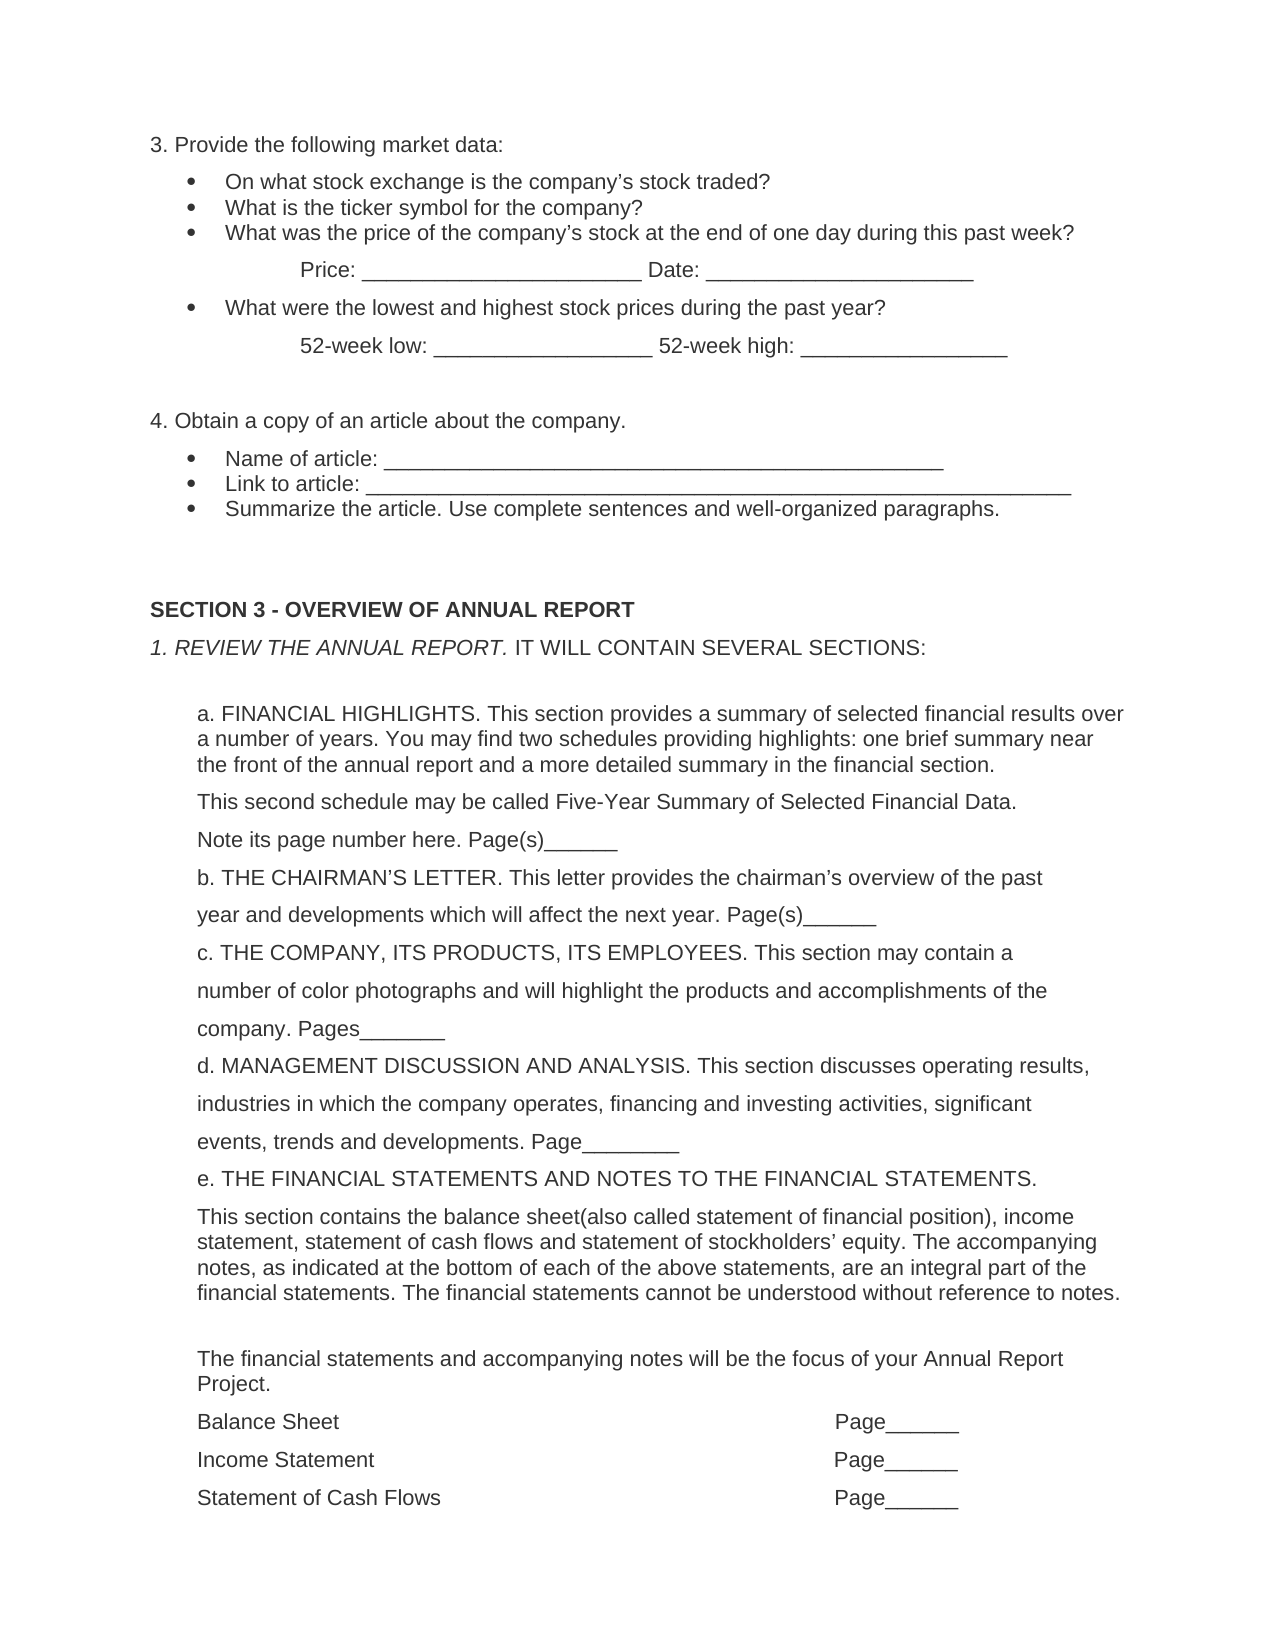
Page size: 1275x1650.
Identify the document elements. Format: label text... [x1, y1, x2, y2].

list Name of article: ______________________________________________ [187, 446, 1125, 471]
text c. THE COMPANY, ITS PRODUCTS, ITS EMPLOYEES. This section may contain a [197, 940, 1125, 965]
list On what stock exchange is the company’s stock traded? [187, 169, 1125, 194]
text Note its page number here. Page(s)______ [197, 827, 1125, 852]
text 1. REVIEW THE ANNUAL REPORT. IT WILL CONTAIN SEVERAL SECTIONS: [150, 634, 1125, 688]
text Income Statement Page______ [197, 1447, 1125, 1472]
text a. FINANCIAL HIGHLIGHTS. This section provides a summary of selected financial results over a number of years. You may find two schedules providing highlights: one brief summary near the front of the annual report and a more detailed summary in the financial section. [197, 701, 1125, 777]
text number of color photographs and will highlight the products and accomplishments of the [197, 978, 1125, 1003]
text events, trends and developments. Page________ [197, 1128, 1125, 1154]
text e. THE FINANCIAL STATEMENTS AND NOTES TO THE FINANCIAL STATEMENTS. [197, 1166, 1125, 1191]
text Price: _______________________ Date: ______________________ [225, 257, 1125, 282]
text 3. Provide the following market data: [150, 131, 1125, 157]
text year and developments which will affect the next year. Page(s)______ [197, 902, 1125, 927]
list Link to article: __________________________________________________________ [187, 471, 1125, 496]
text Statement of Cash Flows Page______ [197, 1484, 1125, 1509]
list Summarize the article. Use complete sentences and well-organized paragraphs. [187, 496, 1125, 521]
list What was the price of the company’s stock at the end of one day during this past week? [187, 219, 1125, 245]
text company. Pages_______ [197, 1015, 1125, 1041]
text The financial statements and accompanying notes will be the focus of your Annual Report Project. [197, 1346, 1125, 1396]
text 4. Obtain a copy of an article about the company. [150, 408, 1125, 433]
list What is the ticker symbol for the company? [187, 194, 1125, 219]
text d. MANAGEMENT DISCUSSION AND ANALYSIS. This section discusses operating results, [197, 1053, 1125, 1078]
text 52-week low: __________________ 52-week high: _________________ [225, 333, 1125, 358]
text This second schedule may be called Five-Year Summary of Selected Financial Data. [197, 789, 1125, 814]
text This section contains the balance sheet(also called statement of financial position), income statement, statement of cash flows and statement of stockholders’ equity. The accompanying notes, as indicated at the bottom of each of the above statements, are an integral part of the financial statements. The financial statements cannot be understood without reference to notes. [197, 1204, 1125, 1333]
text Balance Sheet Page______ [197, 1409, 1125, 1434]
list What were the lowest and highest stock prices during the past year? [187, 295, 1125, 320]
text industries in which the company operates, financing and investing activities, significant [197, 1091, 1125, 1116]
text SECTION 3 - OVERVIEW OF ANNUAL REPORT [150, 597, 1125, 622]
text b. THE CHAIRMAN’S LETTER. This letter provides the chairman’s overview of the past [197, 864, 1125, 890]
